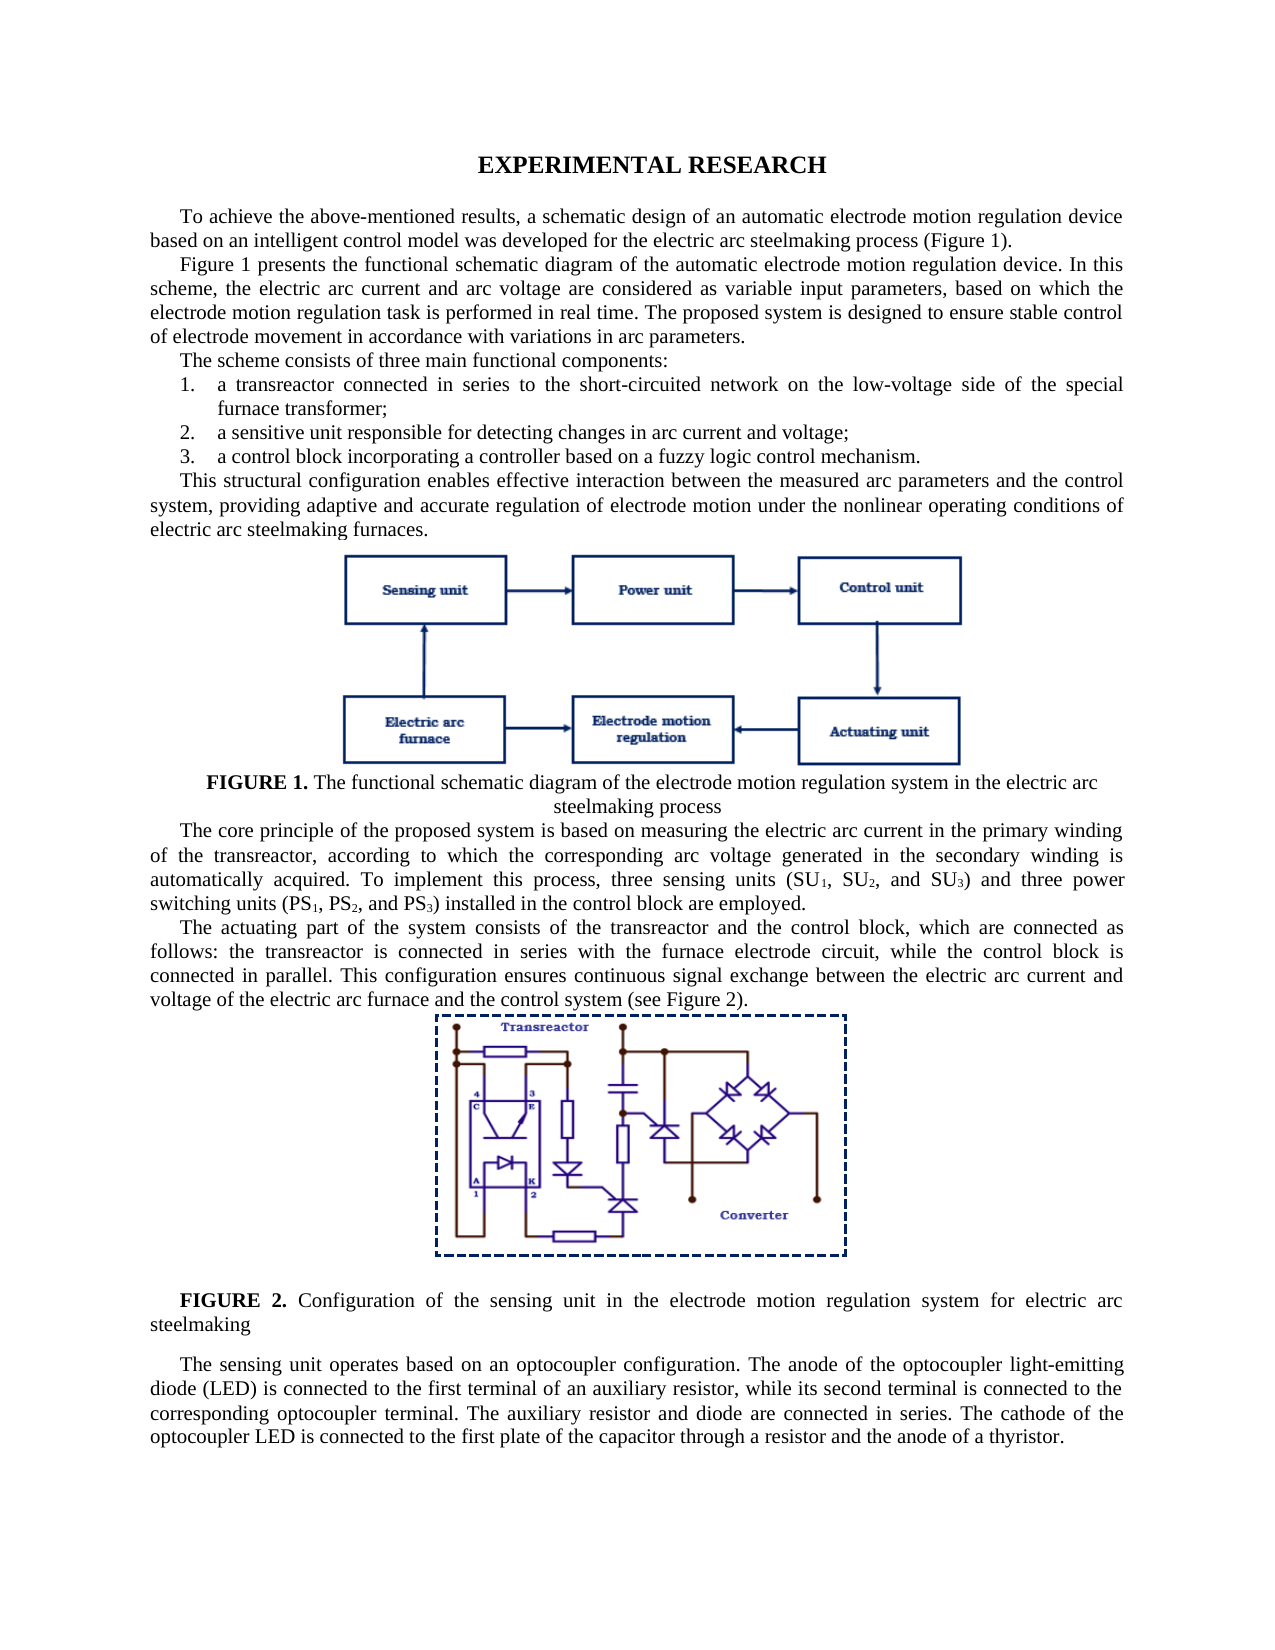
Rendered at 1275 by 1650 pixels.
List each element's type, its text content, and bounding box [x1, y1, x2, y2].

picture [447, 1011, 828, 1249]
text FIGURE 2. Configuration of the sensing unit in the electrode motion regulation system for electric arc steelmaking [150, 1287, 1125, 1336]
text The actuating part of the system consists of the transreactor and the control block, which are connected as follows: the transreactor is connected in series with the furnace electrode circuit, while the control block is connected in parallel. This configuration ensures continuous signal exchange between the electric arc current and voltage of the electric arc furnace and the control system (see Figure 2). [150, 915, 1125, 1011]
text The scheme consists of three main functional components: [150, 348, 1125, 372]
text This structural configuration enables effective interaction between the measured arc parameters and the control system, providing adaptive and accurate regulation of electrode motion under the nonlinear operating conditions of electric arc steelmaking furnaces. [150, 468, 1125, 541]
list EXPERIMENTAL RESEARCH [150, 150, 1125, 179]
text To achieve the above-mentioned results, a schematic design of an automatic electrode motion regulation device based on an intelligent control model was developed for the electric arc steelmaking process (Figure 1). [150, 204, 1125, 252]
text The sensing unit operates based on an optocoupler configuration. The anode of the optocoupler light-emitting diode (LED) is connected to the first terminal of an auxiliary resistor, while its second terminal is connected to the corresponding optocoupler terminal. The auxiliary resistor and diode are connected in series. The cathode of the optocoupler LED is connected to the first plate of the capacitor through a resistor and the anode of a thyristor. [150, 1352, 1125, 1448]
text Figure 1 presents the functional schematic diagram of the automatic electrode motion regulation device. In this scheme, the electric arc current and arc voltage are considered as variable input parameters, based on which the electrode motion regulation task is performed in real time. The proposed system is designed to ensure stable control of electrode movement in accordance with variations in arc parameters. [150, 252, 1125, 348]
list a control block incorporating a controller based on a fuzzy logic control mechanism. [179, 444, 1125, 468]
text The core principle of the proposed system is based on measuring the electric arc current in the primary winding of the transreactor, according to which the corresponding arc voltage generated in the secondary winding is automatically acquired. To implement this process, three sensing units (SU1, SU2, and SU3) and three power switching units (PS1, PS2, and PS3) installed in the control block are employed. [150, 818, 1125, 915]
list a transreactor connected in series to the short-circuited network on the low-voltage side of the special furnace transformer; [179, 372, 1125, 420]
picture [335, 540, 969, 771]
list a sensitive unit responsible for detecting changes in arc current and voltage; [179, 420, 1125, 444]
text FIGURE 1. The functional schematic diagram of the electrode motion regulation system in the electric arc steelmaking process [150, 770, 1125, 818]
